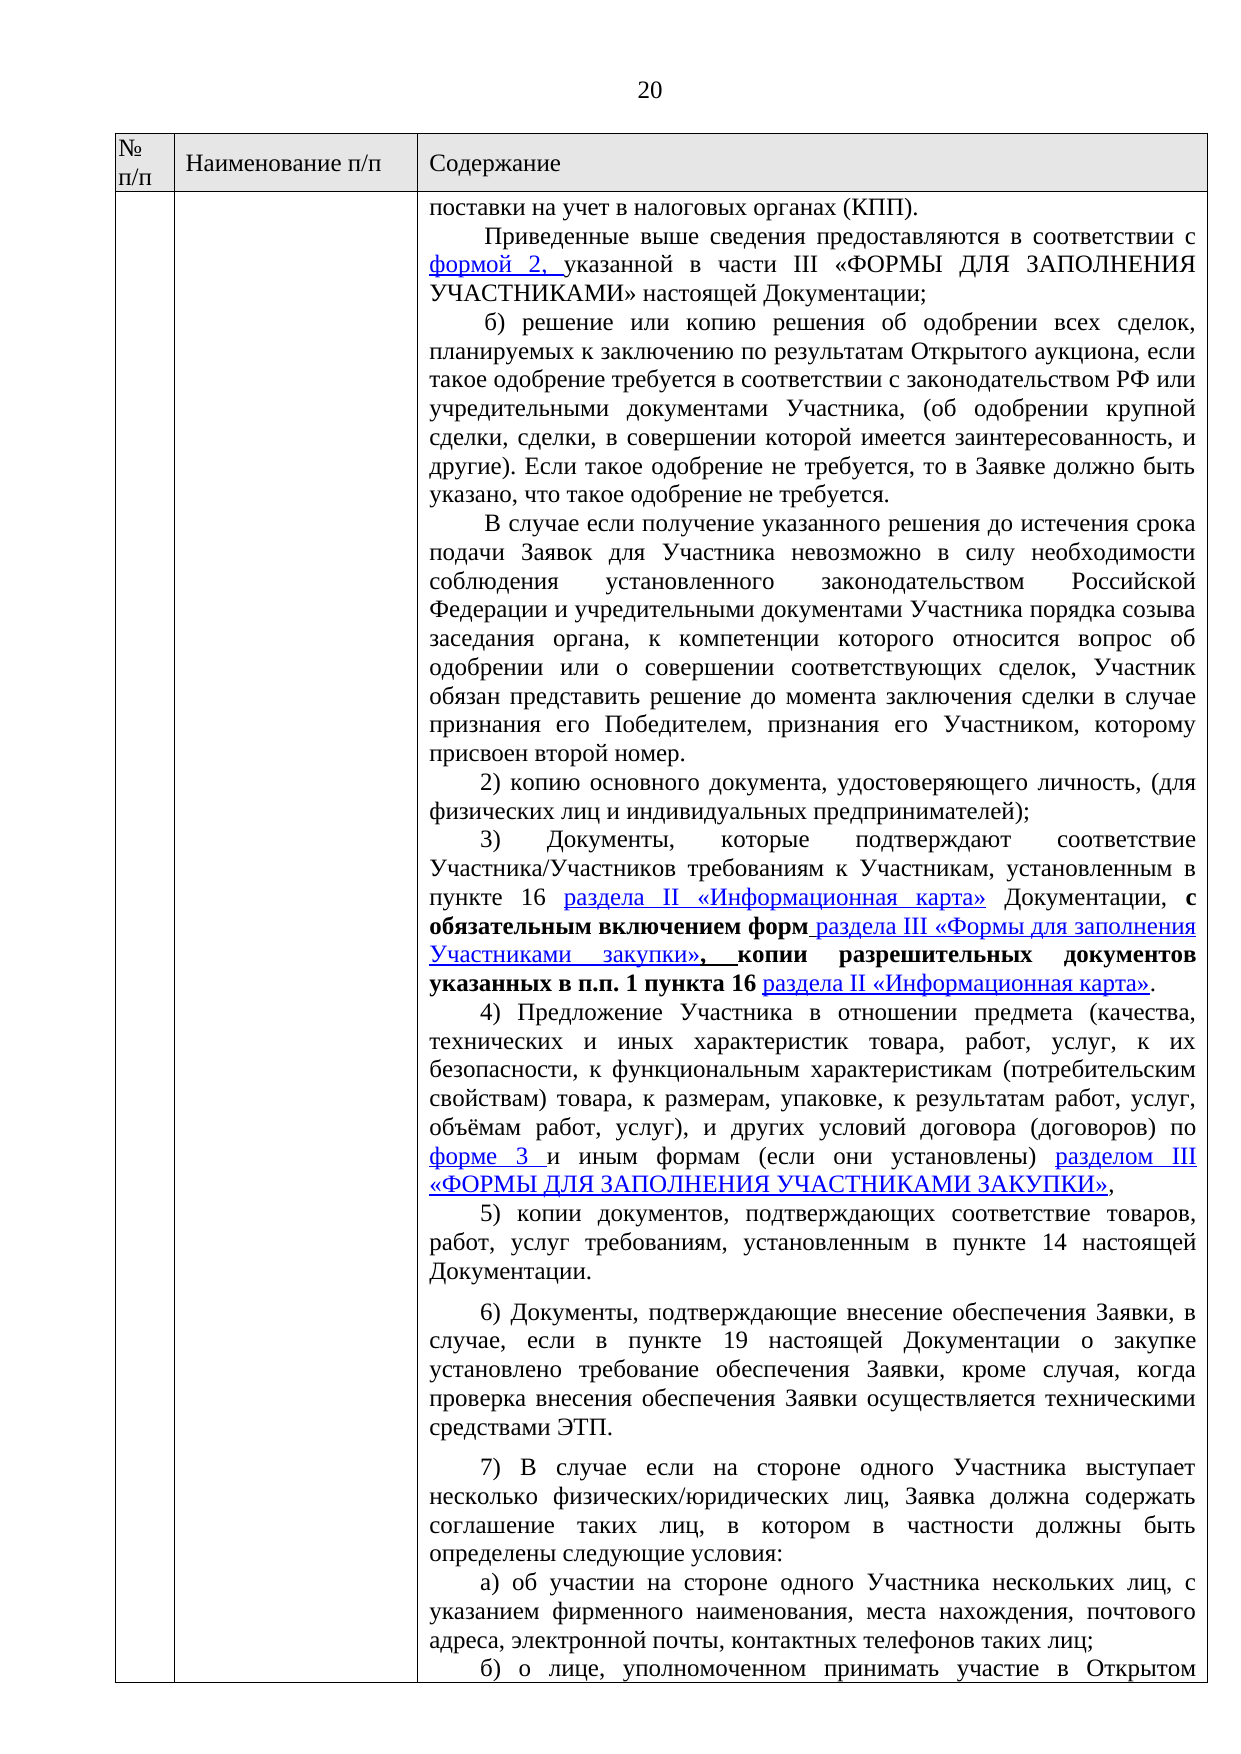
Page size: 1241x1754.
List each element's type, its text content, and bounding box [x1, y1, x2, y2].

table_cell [175, 192, 417, 1682]
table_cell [418, 192, 1207, 1682]
table_cell [116, 192, 174, 1682]
table_header Наименование п/п [175, 134, 417, 191]
table_header Содержание [418, 134, 1207, 191]
table_header № п/п [116, 134, 174, 191]
